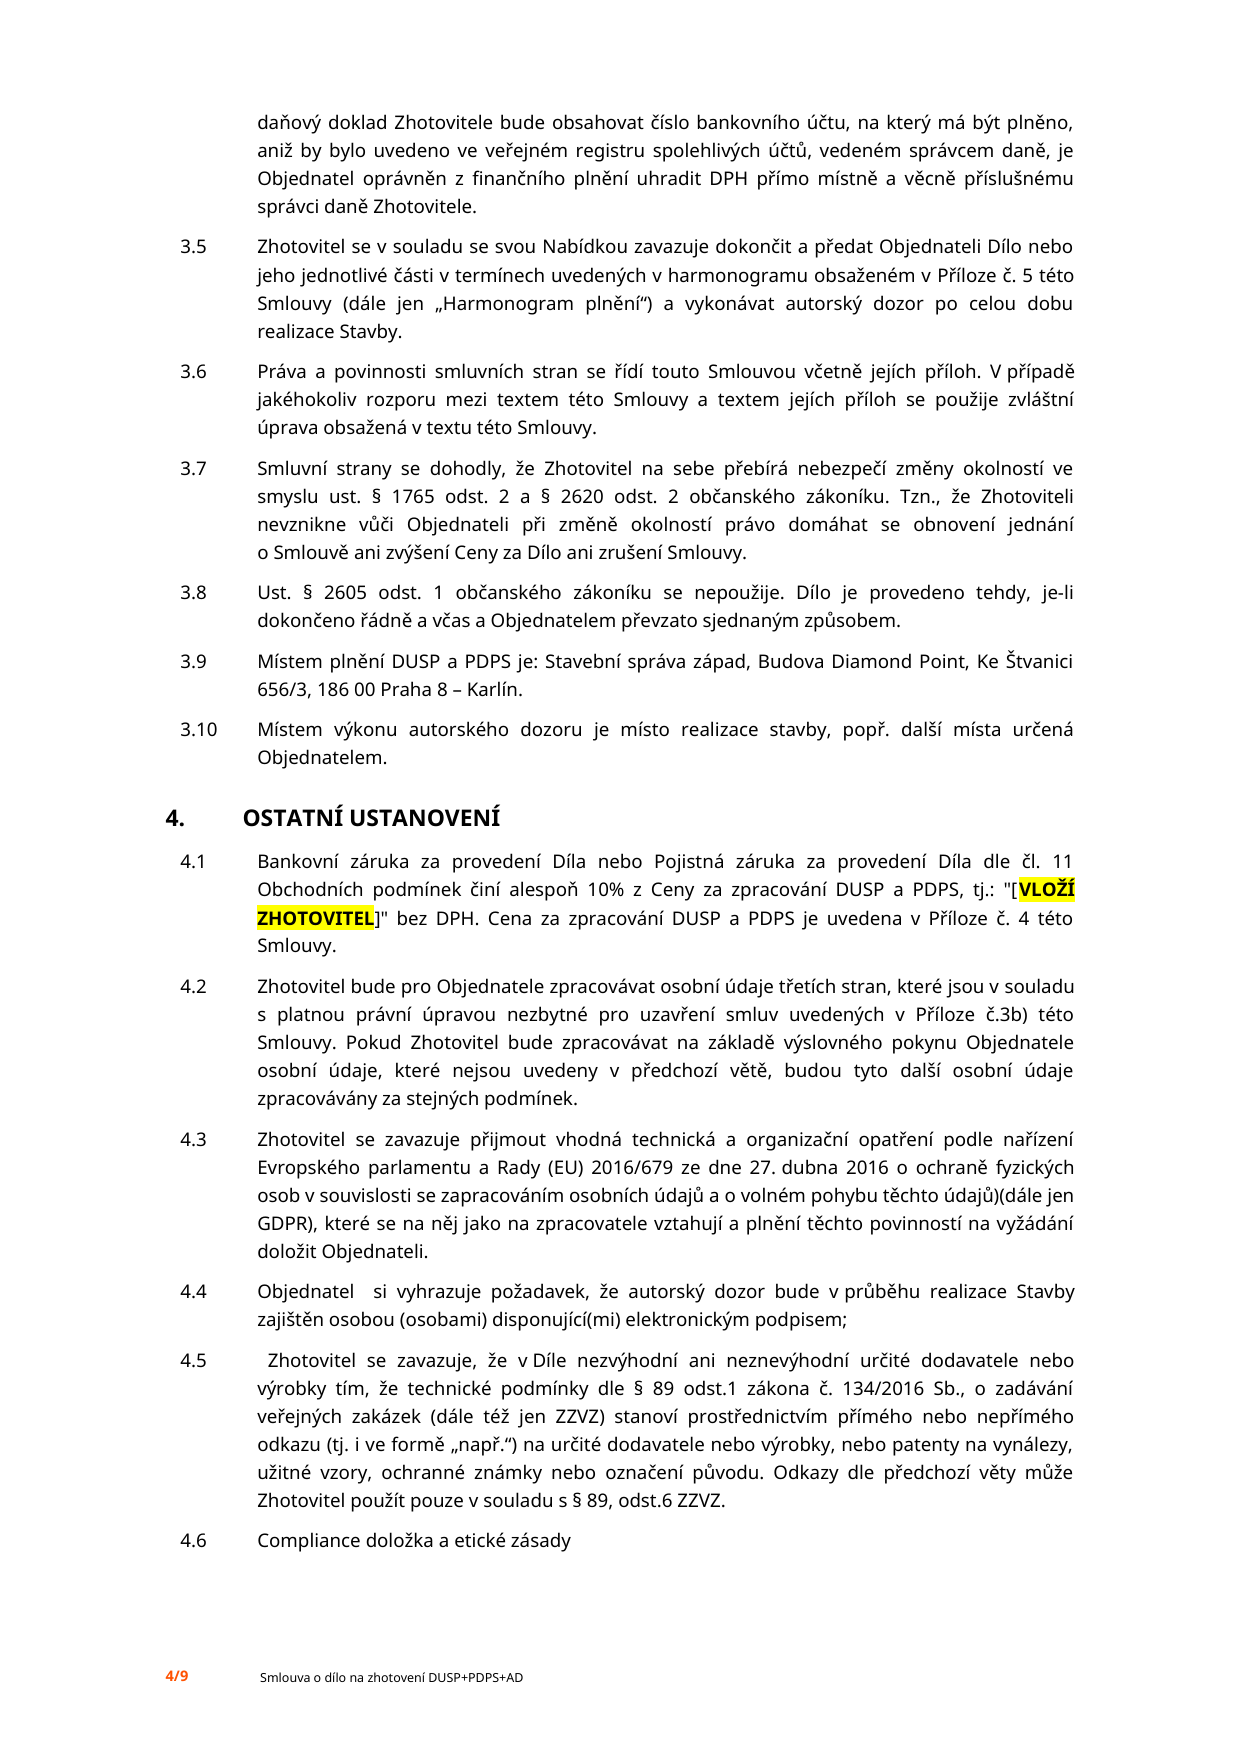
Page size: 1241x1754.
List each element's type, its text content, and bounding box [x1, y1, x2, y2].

text Smluvní strany se dohodly, že Zhotovitel na sebe přebírá nebezpečí změny okolností ve smyslu ust. § 1765 odst. 2 a § 2620 odst. 2 občanského zákoníku. Tzn., že Zhotoviteli nevznikne vůči Objednateli při změně okolností právo domáhat se obnovení jednání o Smlouvě ani zvýšení Ceny za Dílo ani zrušení Smlouvy. [180, 455, 1075, 564]
text Místem plnění DUSP a PDPS je: Stavební správa západ, Budova Diamond Point, Ke Štvanici 656/3, 186 00 Praha 8 – Karlín. [180, 648, 1075, 702]
text Bankovní záruka za provedení Díla nebo Pojistná záruka za provedení Díla dle čl. 11 Obchodních podmínek činí alespoň 10% z Ceny za zpracování DUSP a PDPS, tj.: "[VLOŽÍ ZHOTOVITEL]" bez DPH. Cena za zpracování DUSP a PDPS je uvedena v Příloze č. 4 této Smlouvy. [180, 849, 1075, 958]
text Objednatel si vyhrazuje požadavek, že autorský dozor bude v průběhu realizace Stavby zajištěn osobou (osobami) disponující(mi) elektronickým podpisem; [180, 1278, 1075, 1332]
text Zhotovitel se zavazuje přijmout vhodná technická a organizační opatření podle nařízení Evropského parlamentu a Rady (EU) 2016/679 ze dne 27. dubna 2016 o ochraně fyzických osob v souvislosti se zapracováním osobních údajů a o volném pohybu těchto údajů)(dále jen GDPR), které se na něj jako na zpracovatele vztahují a plnění těchto povinností na vyžádání doložit Objednateli. [180, 1126, 1075, 1263]
text Zhotovitel se zavazuje, že v Díle nezvýhodní ani neznevýhodní určité dodavatele nebo výrobky tím, že technické podmínky dle § 89 odst.1 zákona č. 134/2016 Sb., o zadávání veřejných zakázek (dále též jen ZZVZ) stanoví prostřednictvím přímého nebo nepřímého odkazu (tj. i ve formě „např.“) na určité dodavatele nebo výrobky, nebo patenty na vynálezy, užitné vzory, ochranné známky nebo označení původu. Odkazy dle předchozí věty může Zhotovitel použít pouze v souladu s § 89, odst.6 ZZVZ. [180, 1347, 1075, 1513]
text Compliance doložka a etické zásady [180, 1528, 1075, 1553]
text Ust. § 2605 odst. 1 občanského zákoníku se nepoužije. Dílo je provedeno tehdy, je-li dokončeno řádně a včas a Objednatelem převzato sjednaným způsobem. [180, 579, 1075, 633]
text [180, 109, 1075, 219]
text OSTATNÍ USTANOVENÍ [165, 802, 1075, 833]
text Práva a povinnosti smluvních stran se řídí touto Smlouvou včetně jejích příloh. V případě jakéhokoliv rozporu mezi textem této Smlouvy a textem jejích příloh se použije zvláštní úprava obsažená v textu této Smlouvy. [180, 358, 1075, 440]
text Zhotovitel se v souladu se svou Nabídkou zavazuje dokončit a předat Objednateli Dílo nebo jeho jednotlivé části v termínech uvedených v harmonogramu obsaženém v Příloze č. 5 této Smlouvy (dále jen „Harmonogram plnění“) a vykonávat autorský dozor po celou dobu realizace Stavby. [180, 234, 1075, 343]
text Zhotovitel bude pro Objednatele zpracovávat osobní údaje třetích stran, které jsou v souladu s platnou právní úpravou nezbytné pro uzavření smluv uvedených v Příloze č.3b) této Smlouvy. Pokud Zhotovitel bude zpracovávat na základě výslovného pokynu Objednatele osobní údaje, které nejsou uvedeny v předchozí větě, budou tyto další osobní údaje zpracovávány za stejných podmínek. [180, 973, 1075, 1111]
text Místem výkonu autorského dozoru je místo realizace stavby, popř. další místa určená Objednatelem. [180, 717, 1075, 770]
